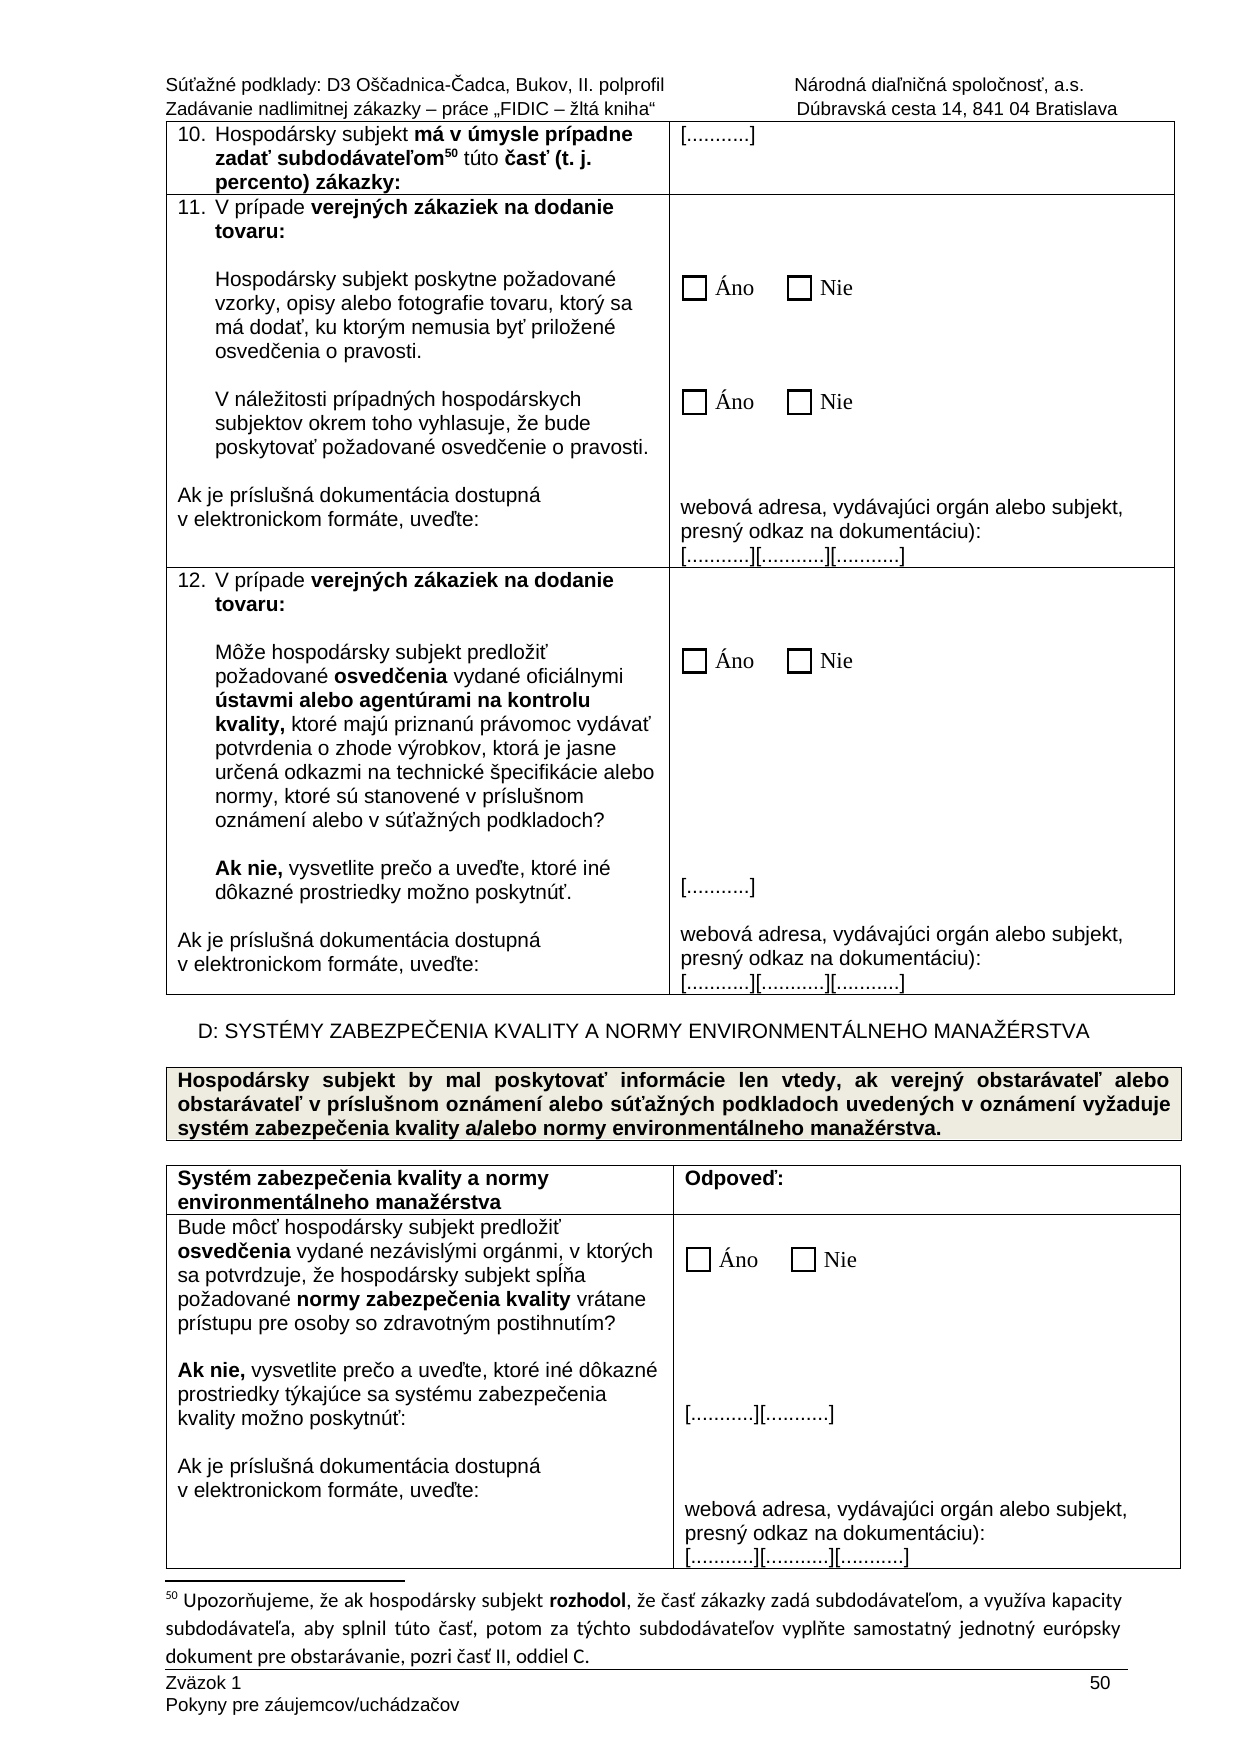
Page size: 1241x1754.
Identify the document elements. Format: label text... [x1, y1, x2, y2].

table_cell V prípade verejných zákaziek na dodanie tovaru: Hospodársky subjekt poskytne požadované vzorky, opisy alebo fotografie tovaru, ktorý sa má dodať, ku ktorým nemusia byť priložené osvedčenia o pravosti. V náležitosti prípadných hospodárskych subjektov okrem toho vyhlasuje, že bude poskytovať požadované osvedčenie o pravosti. Ak je príslušná dokumentácia dostupná v elektronickom formáte, uveďte: [167, 195, 669, 567]
table_header Odpoveď: [674, 1166, 1180, 1213]
table_cell webová adresa, vydávajúci orgán alebo subjekt, presný odkaz na dokumentáciu): [...........][...........][...........] [670, 195, 1174, 567]
table_cell V prípade verejných zákaziek na dodanie tovaru: Môže hospodársky subjekt predložiť požadované osvedčenia vydané oficiálnymi ústavmi alebo agentúrami na kontrolu kvality, ktoré majú priznanú právomoc vydávať potvrdenia o zhode výrobkov, ktorá je jasne určená odkazmi na technické špecifikácie alebo normy, ktoré sú stanovené v príslušnom oznámení alebo v súťažných podkladoch? Ak nie, vysvetlite prečo a uveďte, ktoré iné dôkazné prostriedky možno poskytnúť. Ak je príslušná dokumentácia dostupná v elektronickom formáte, uveďte: [167, 568, 669, 994]
table_header Systém zabezpečenia kvality a normy environmentálneho manažérstva [167, 1166, 673, 1213]
text D: SYSTÉMY ZABEZPEČENIA KVALITY A NORMY ENVIRONMENTÁLNEHO MANAŽÉRSTVA [165, 1019, 1122, 1043]
table_header Hospodársky subjekt by mal poskytovať informácie len vtedy, ak verejný obstarávateľ alebo obstarávateľ v príslušnom oznámení alebo súťažných podkladoch uvedených v oznámení vyžaduje systém zabezpečenia kvality a/alebo normy environmentálneho manažérstva. [167, 1068, 1181, 1139]
table_cell Hospodársky subjekt má v úmysle prípadne zadať subdodávateľom túto časť (t. j. percento) zákazky: [167, 122, 669, 194]
table_cell [...........] [670, 122, 1174, 194]
table_cell Bude môcť hospodársky subjekt predložiť osvedčenia vydané nezávislými orgánmi, v ktorých sa potvrdzuje, že hospodársky subjekt spĺňa požadované normy zabezpečenia kvality vrátane prístupu pre osoby so zdravotným postihnutím? Ak nie, vysvetlite prečo a uveďte, ktoré iné dôkazné prostriedky týkajúce sa systému zabezpečenia kvality možno poskytnúť: Ak je príslušná dokumentácia dostupná v elektronickom formáte, uveďte: [167, 1215, 673, 1568]
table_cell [674, 1215, 1180, 1568]
table_cell [...........] webová adresa, vydávajúci orgán alebo subjekt, presný odkaz na dokumentáciu): [...........][...........][...........] [670, 568, 1174, 994]
